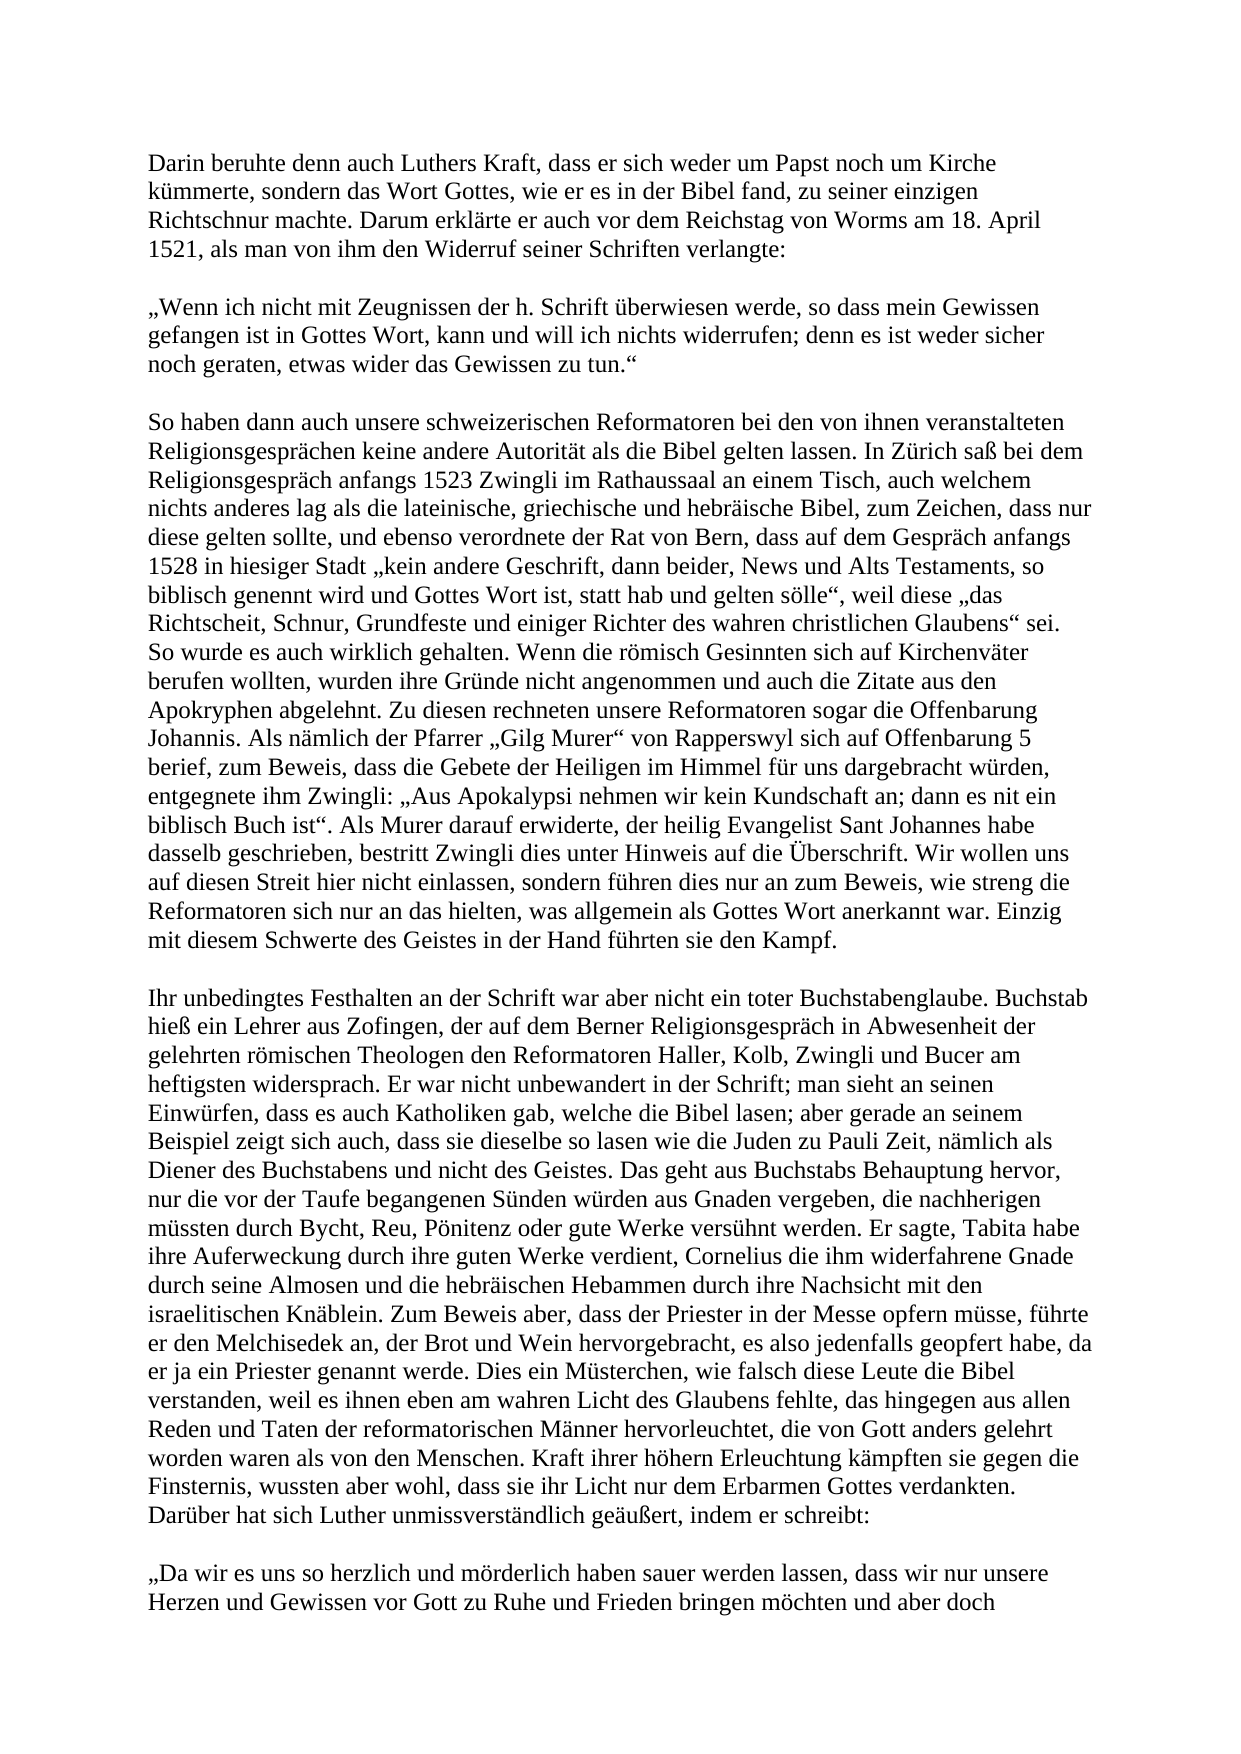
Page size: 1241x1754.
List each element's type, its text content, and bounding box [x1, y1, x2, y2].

text Darin beruhte denn auch Luthers Kraft, dass er sich weder um Papst noch um Kirche kümmerte, sondern das Wort Gottes, wie er es in der Bibel fand, zu seiner einzigen Richtschnur machte. Darum erklärte er auch vor dem Reichstag von Worms am 18. April 1521, als man von ihm den Widerruf seiner Schriften verlangte: [148, 148, 1093, 263]
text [148, 1558, 1093, 1616]
text Ihr unbedingtes Festhalten an der Schrift war aber nicht ein toter Buchstabenglaube. Buchstab hieß ein Lehrer aus Zofingen, der auf dem Berner Religionsgespräch in Abwesenheit der gelehrten römischen Theologen den Reformatoren Haller, Kolb, Zwingli und Bucer am heftigsten widersprach. Er war nicht unbewandert in der Schrift; man sieht an seinen Einwürfen, dass es auch Katholiken gab, welche die Bibel lasen; aber gerade an seinem Beispiel zeigt sich auch, dass sie dieselbe so lasen wie die Juden zu Pauli Zeit, nämlich als Diener des Buchstabens und nicht des Geistes. Das geht aus Buchstabs Behauptung hervor, nur die vor der Taufe begangenen Sünden würden aus Gnaden vergeben, die nachherigen müssten durch Bycht, Reu, Pönitenz oder gute Werke versühnt werden. Er sagte, Tabita habe ihre Auferweckung durch ihre guten Werke verdient, Cornelius die ihm widerfahrene Gnade durch seine Almosen und die hebräischen Hebammen durch ihre Nachsicht mit den israelitischen Knäblein. Zum Beweis aber, dass der Priester in der Messe opfern müsse, führte er den Melchisedek an, der Brot und Wein hervorgebracht, es also jedenfalls geopfert habe, da er ja ein Priester genannt werde. Dies ein Müsterchen, wie falsch diese Leute die Bibel verstanden, weil es ihnen eben am wahren Licht des Glaubens fehlte, das hingegen aus allen Reden und Taten der reformatorischen Männer hervorleuchtet, die von Gott anders gelehrt worden waren als von den Menschen. Kraft ihrer höhern Erleuchtung kämpften sie gegen die Finsternis, wussten aber wohl, dass sie ihr Licht nur dem Erbarmen Gottes verdankten. Darüber hat sich Luther unmissverständlich geäußert, indem er schreibt: [148, 983, 1093, 1529]
text So haben dann auch unsere schweizerischen Reformatoren bei den von ihnen veranstalteten Religionsgesprächen keine andere Autorität als die Bibel gelten lassen. In Zürich saß bei dem Religionsgespräch anfangs 1523 Zwingli im Rathaussaal an einem Tisch, auch welchem nichts anderes lag als die lateinische, griechische und hebräische Bibel, zum Zeichen, dass nur diese gelten sollte, und ebenso verordnete der Rat von Bern, dass auf dem Gespräch anfangs 1528 in hiesiger Stadt „kein andere Geschrift, dann beider, News und Alts Testaments, so biblisch genennt wird und Gottes Wort ist, statt hab und gelten sölle“, weil diese „das Richtscheit, Schnur, Grundfeste und einiger Richter des wahren christlichen Glaubens“ sei. So wurde es auch wirklich gehalten. Wenn die römisch Gesinnten sich auf Kirchenväter berufen wollten, wurden ihre Gründe nicht angenommen und auch die Zitate aus den Apokryphen abgelehnt. Zu diesen rechneten unsere Reformatoren sogar die Offenbarung Johannis. Als nämlich der Pfarrer „Gilg Murer“ von Rapperswyl sich auf Offenbarung 5 berief, zum Beweis, dass die Gebete der Heiligen im Himmel für uns dargebracht würden, entgegnete ihm Zwingli: „Aus Apokalypsi nehmen wir kein Kundschaft an; dann es nit ein biblisch Buch ist“. Als Murer darauf erwiderte, der heilig Evangelist Sant Johannes habe dasselb geschrieben, bestritt Zwingli dies unter Hinweis auf die Überschrift. Wir wollen uns auf diesen Streit hier nicht einlassen, sondern führen dies nur an zum Beweis, wie streng die Reformatoren sich nur an das hielten, was allgemein als Gottes Wort anerkannt war. Einzig mit diesem Schwerte des Geistes in der Hand führten sie den Kampf. [148, 407, 1093, 953]
text „Wenn ich nicht mit Zeugnissen der h. Schrift überwiesen werde, so dass mein Gewissen gefangen ist in Gottes Wort, kann und will ich nichts widerrufen; denn es ist weder sicher noch geraten, etwas wider das Gewissen zu tun.“ [148, 292, 1093, 378]
